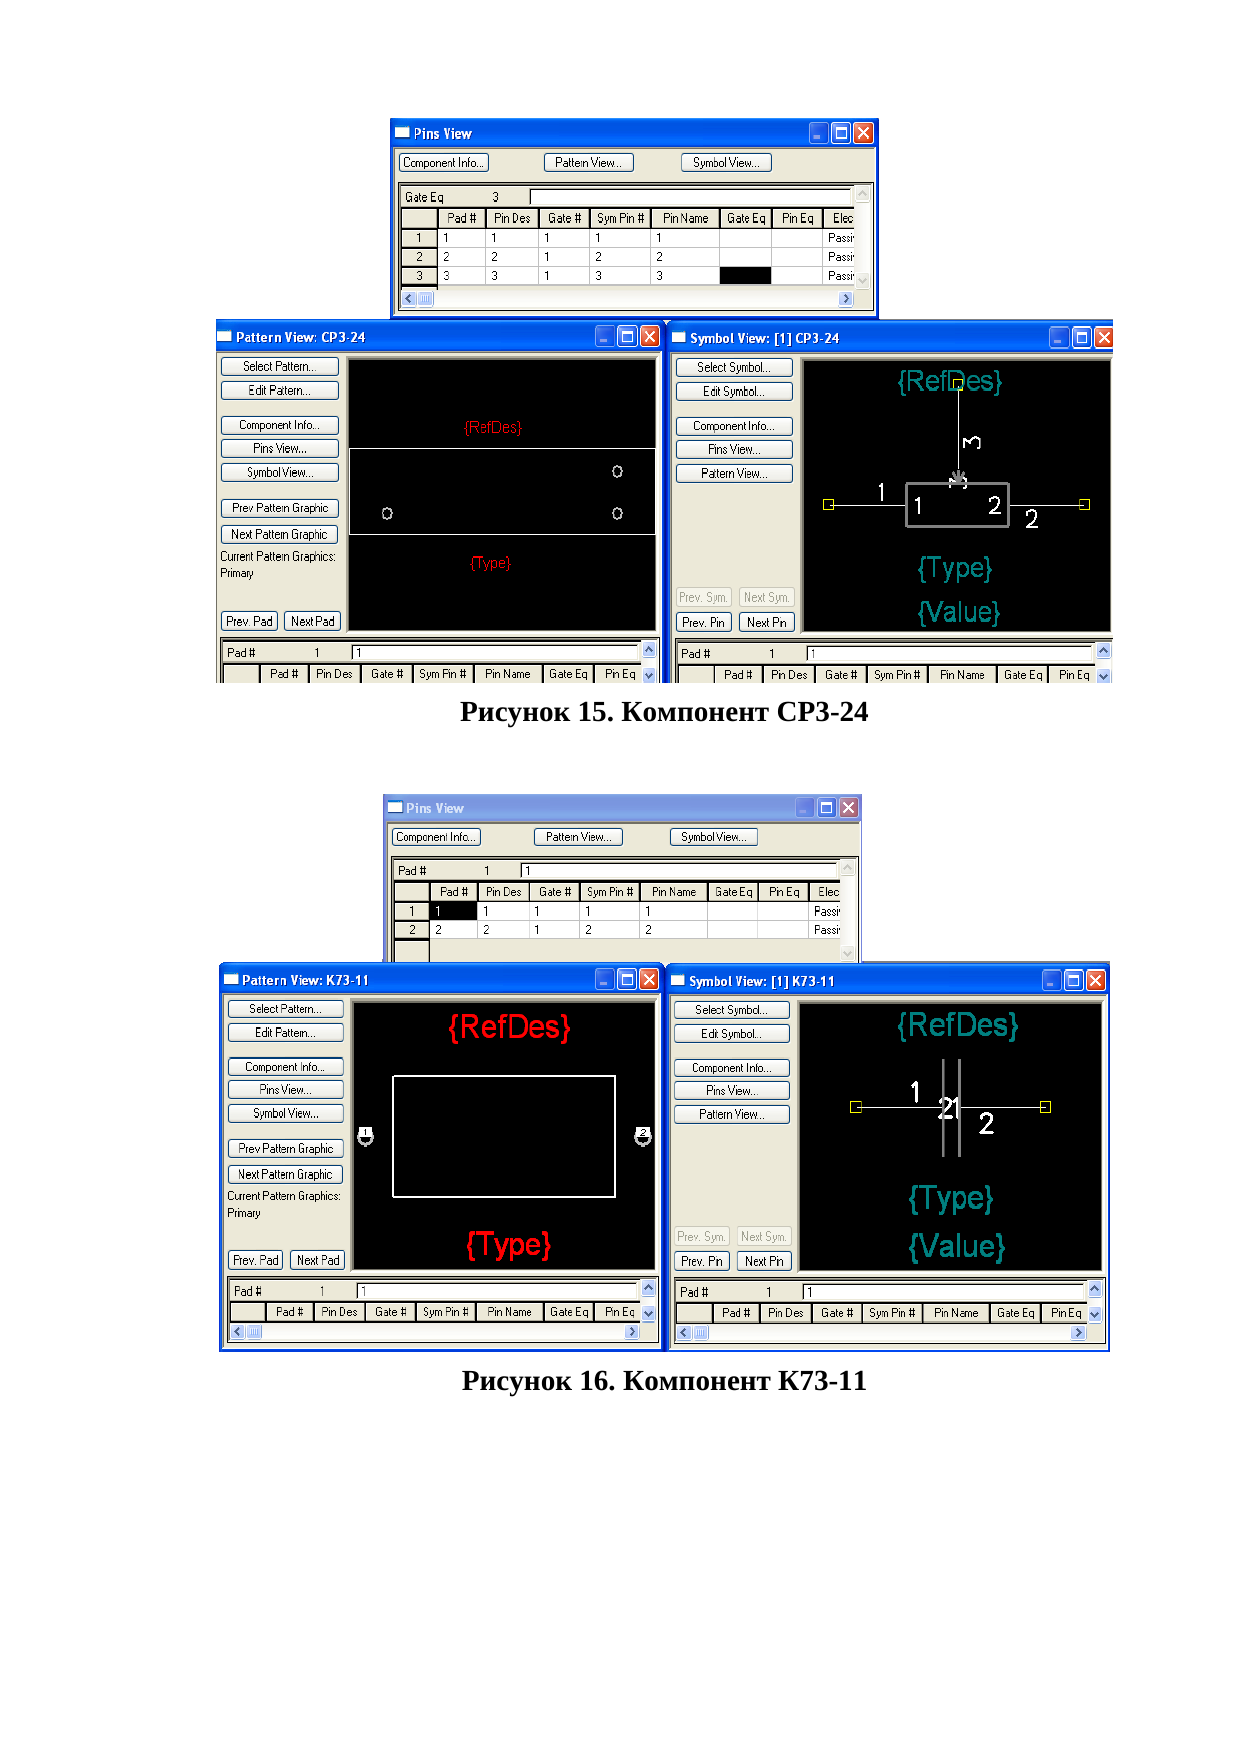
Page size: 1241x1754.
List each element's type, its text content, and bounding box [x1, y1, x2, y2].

text Рисунок 16. Компонент К73-11 [177, 1363, 1152, 1397]
text Рисунок 15. Компонент СР3-24 [177, 694, 1152, 728]
picture [219, 794, 1110, 1352]
picture [216, 118, 1113, 683]
